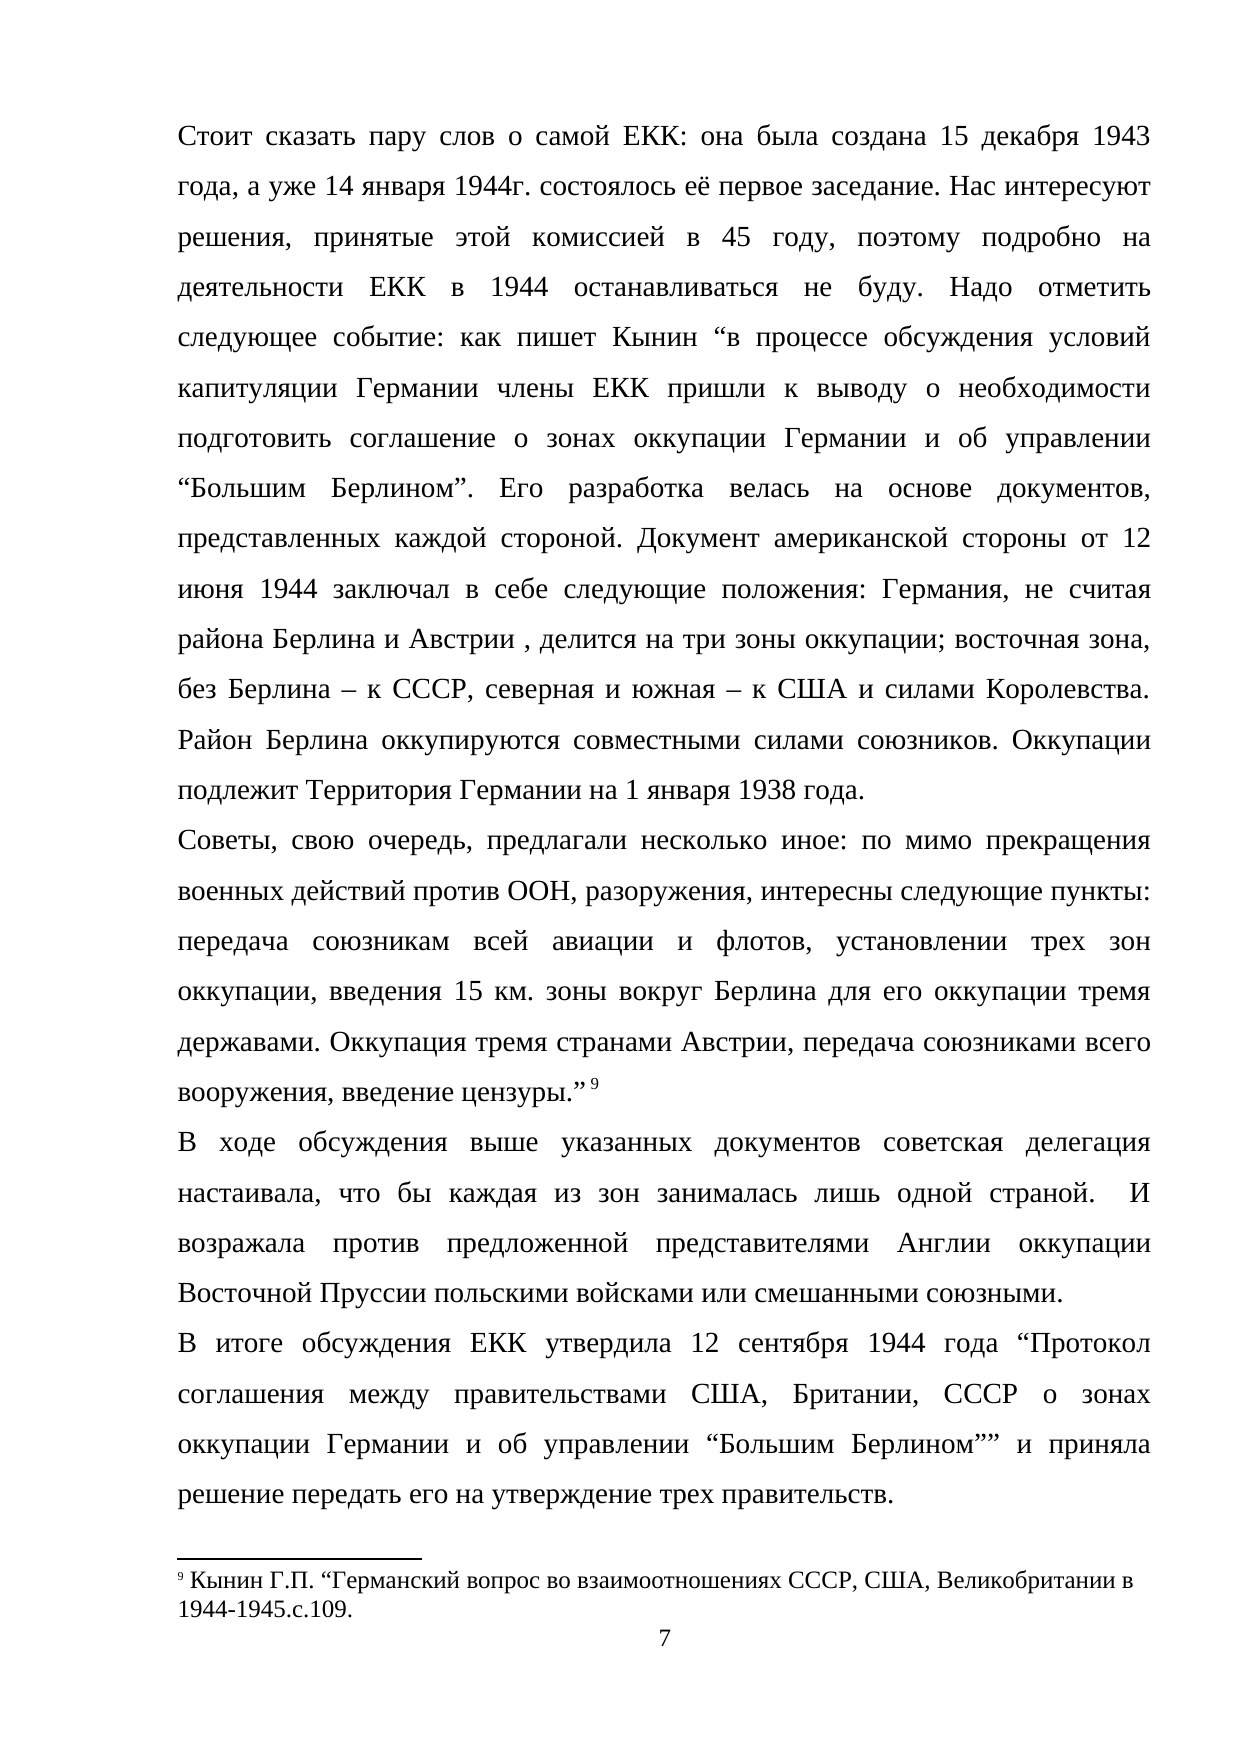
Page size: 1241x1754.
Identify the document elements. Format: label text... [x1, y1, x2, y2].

text Советы, свою очередь, предлагали несколько иное: по мимо прекращения военных действий против ООН, разоружения, интересны следующие пункты: передача союзникам всей авиации и флотов, установлении трех зон оккупации, введения 15 км. зоны вокруг Берлина для его оккупации тремя державами. Оккупация тремя странами Австрии, передача союзниками всего вооружения, введение цензуры.” [177, 822, 1152, 1108]
text В ходе обсуждения выше указанных документов советская делегация настаивала, что бы каждая из зон занималась лишь одной страной. И возражала против предложенной представителями Англии оккупации Восточной Пруссии польскими войсками или смешанными союзными. [177, 1124, 1152, 1309]
text В итоге обсуждения ЕКК утвердила 12 сентября 1944 года “Протокол соглашения между правительствами США, Британии, СССР о зонах оккупации Германии и об управлении “Большим Берлином”” и приняла решение передать его на утверждение трех правительств. [177, 1326, 1152, 1510]
text Стоит сказать пару слов о самой ЕКК: она была создана 15 декабря 1943 года, а уже 14 января 1944г. состоялось её первое заседание. Нас интересуют решения, принятые этой комиссией в 45 году, поэтому подробно на деятельности ЕКК в 1944 останавливаться не буду. Надо отметить следующее событие: как пишет Кынин “в процессе обсуждения условий капитуляции Германии члены ЕКК пришли к выводу о необходимости подготовить соглашение о зонах оккупации Германии и об управлении “Большим Берлином”. Его разработка велась на основе документов, представленных каждой стороной. Документ американской стороны от 12 июня 1944 заключал в себе следующие положения: Германия, не считая района Берлина и Австрии , делится на три зоны оккупации; восточная зона, без Берлина – к СССР, северная и южная – к США и силами Королевства. Район Берлина оккупируются совместными силами союзников. Оккупации подлежит Территория Германии на 1 января 1938 года. [177, 118, 1152, 806]
